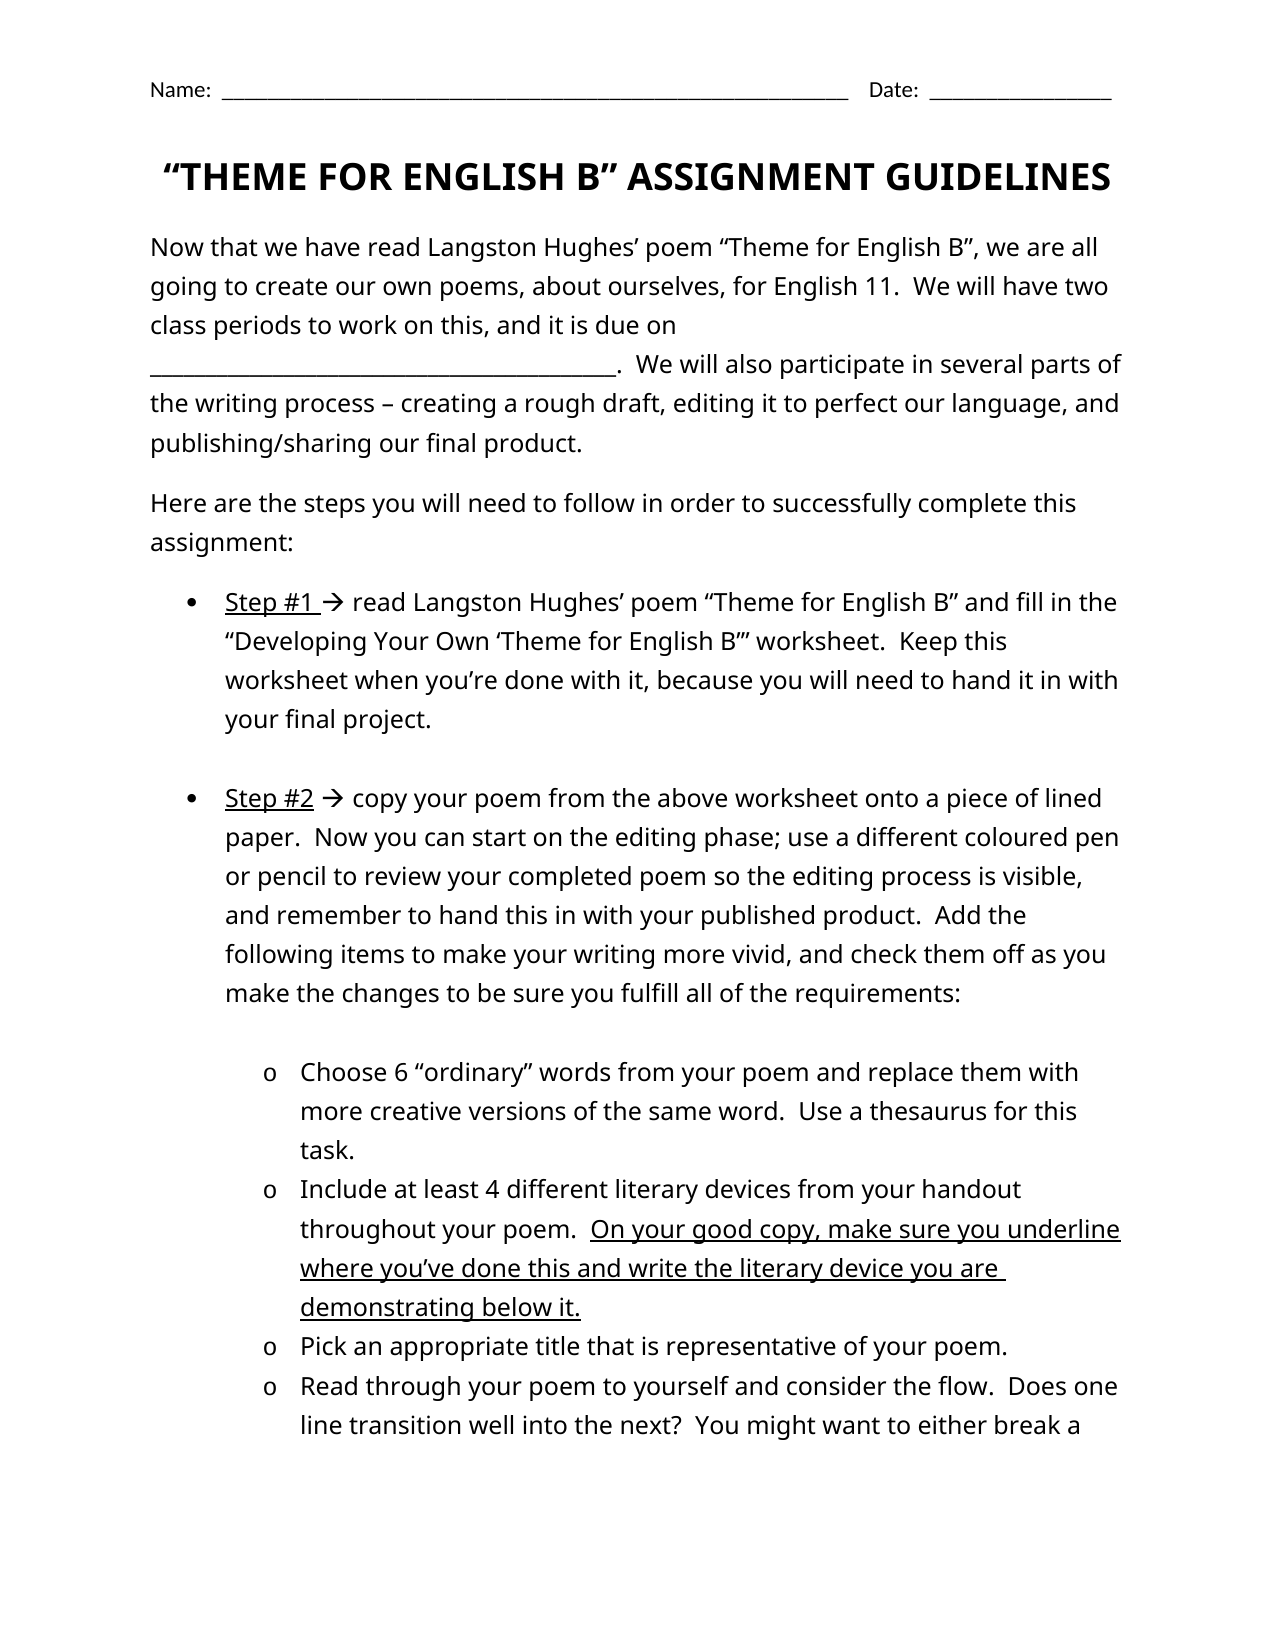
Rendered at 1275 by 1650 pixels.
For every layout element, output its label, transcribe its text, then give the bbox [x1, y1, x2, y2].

text “THEME FOR ENGLISH B” ASSIGNMENT GUIDELINES [150, 150, 1125, 201]
list Pick an appropriate title that is representative of your poem. [262, 1329, 1125, 1363]
list Step #1 read Langston Hughes’ poem “Theme for English B” and fill in the “Developing Your Own ‘Theme for English B’” worksheet. Keep this worksheet when you’re done with it, because you will need to hand it in with your final project. [187, 584, 1125, 736]
text Now that we have read Langston Hughes’ poem “Theme for English B”, we are all going to create our own poems, about ourselves, for English 11. We will have two class periods to work on this, and it is due on __________________________________________. We will also participate in several parts of the writing process – creating a rough draft, editing it to perfect our language, and publishing/sharing our final product. [150, 229, 1125, 459]
text Here are the steps you will need to follow in order to successfully complete this assignment: [150, 485, 1125, 558]
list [262, 1368, 1125, 1442]
list Include at least 4 different literary devices from your handout throughout your poem. On your good copy, make sure you underline where you’ve done this and write the literary device you are demonstrating below it. [262, 1172, 1125, 1324]
list Step #2 copy your poem from the above worksheet onto a piece of lined paper. Now you can start on the editing phase; use a different coloured pen or pencil to review your completed poem so the editing process is visible, and remember to hand this in with your published product. Add the following items to make your writing more vivid, and check them off as you make the changes to be sure you fulfill all of the requirements: [187, 780, 1125, 1010]
list Choose 6 “ordinary” words from your poem and replace them with more creative versions of the same word. Use a thesaurus for this task. [262, 1054, 1125, 1167]
